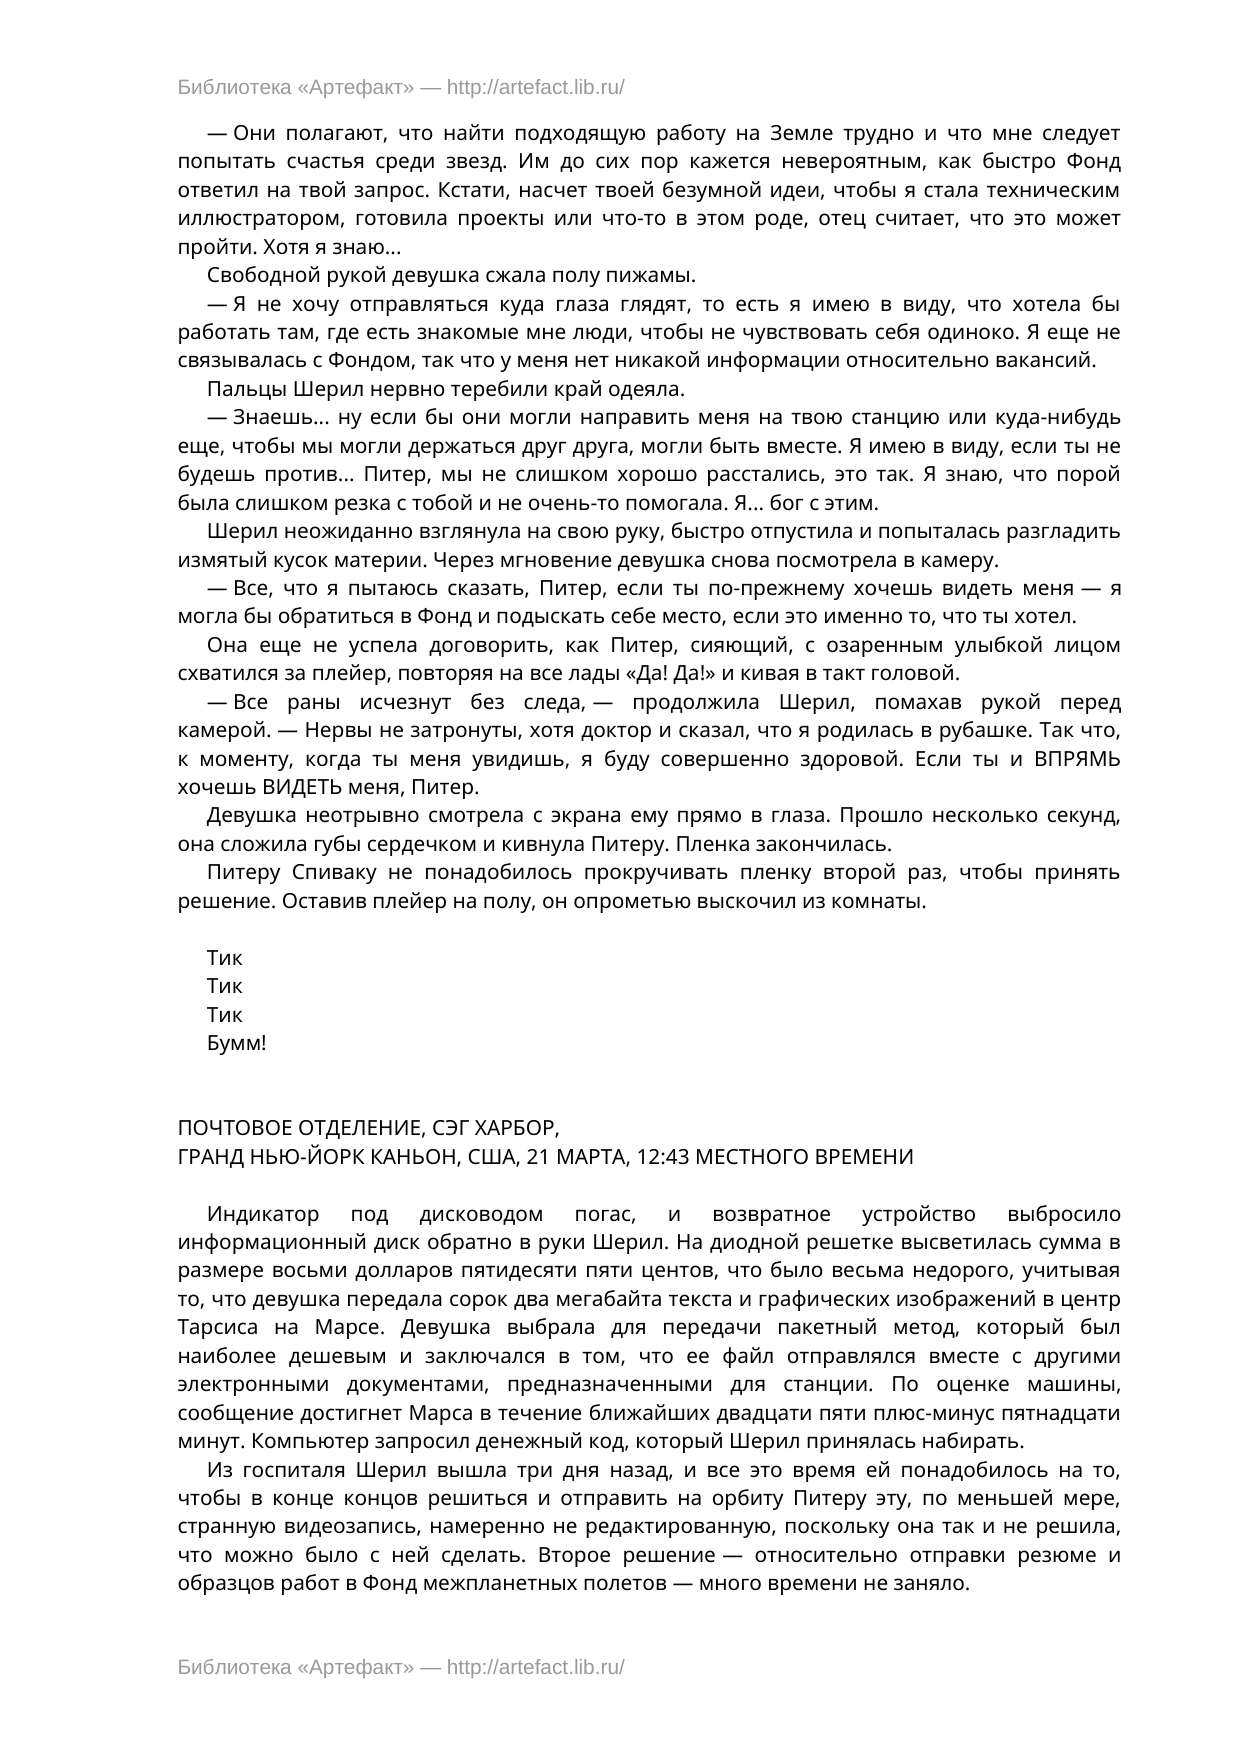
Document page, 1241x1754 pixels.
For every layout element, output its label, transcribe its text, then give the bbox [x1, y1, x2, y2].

text — Они полагают, что найти подходящую работу на Земле трудно и что мне следует попытать счастья среди звезд. Им до сих пор кажется невероятным, как быстро Фонд ответил на твой запрос. Кстати, насчет твоей безумной идеи, чтобы я стала техническим иллюстратором, готовила проекты или что-то в этом роде, отец считает, что это может пройти. Хотя я знаю... [177, 118, 1122, 260]
text Девушка неотрывно смотрела с экрана ему прямо в глаза. Прошло несколько секунд, она сложила губы сердечком и кивнула Питеру. Пленка закончилась. [177, 801, 1122, 857]
text — Знаешь... ну если бы они могли направить меня на твою станцию или куда-нибудь еще, чтобы мы могли держаться друг друга, могли быть вместе. Я имею в виду, если ты не будешь против... Питер, мы не слишком хорошо расстались, это так. Я знаю, что порой была слишком резка с тобой и не очень-то помогала. Я... бог с этим. [177, 402, 1122, 516]
text Питеру Спиваку не понадобилось прокручивать пленку второй раз, чтобы принять решение. Оставив плейер на полу, он опрометью выскочил из комнаты. [177, 857, 1122, 914]
text Она еще не успела договорить, как Питер, сияющий, с озаренным улыбкой лицом схватился за плейер, повторяя на все лады «Да! Да!» и кивая в такт головой. [177, 630, 1122, 687]
text Тик [177, 943, 1122, 971]
text — Я не хочу отправляться куда глаза глядят, то есть я имею в виду, что хотела бы работать там, где есть знакомые мне люди, чтобы не чувствовать себя одиноко. Я еще не связывалась с Фондом, так что у меня нет никакой информации относительно вакансий. [177, 289, 1122, 374]
text ПОЧТОВОЕ ОТДЕЛЕНИЕ, СЭГ ХАРБОР, [177, 1113, 1122, 1142]
text Бумм! [177, 1028, 1122, 1057]
text — Все раны исчезнут без следа, — продолжила Шерил, помахав рукой перед камерой. — Нервы не затронуты, хотя доктор и сказал, что я родилась в рубашке. Так что, к моменту, когда ты меня увидишь, я буду совершенно здоровой. Если ты и ВПРЯМЬ хочешь ВИДЕТЬ меня, Питер. [177, 687, 1122, 801]
text Тик [177, 971, 1122, 1000]
text Шерил неожиданно взглянула на свою руку, быстро отпустила и попыталась разгладить измятый кусок материи. Через мгновение девушка снова посмотрела в камеру. [177, 516, 1122, 573]
text — Все, что я пытаюсь сказать, Питер, если ты по-прежнему хочешь видеть меня — я могла бы обратиться в Фонд и подыскать себе место, если это именно то, что ты хотел. [177, 573, 1122, 630]
text Тик [177, 1000, 1122, 1028]
text Из госпиталя Шерил вышла три дня назад, и все это время ей понадобилось на то, чтобы в конце концов решиться и отправить на орбиту Питеру эту, по меньшей мере, странную видеозапись, намеренно не редактированную, поскольку она так и не решила, что можно было с ней сделать. Второе решение — относительно отправки резюме и образцов работ в Фонд межпланетных полетов — много времени не заняло. [177, 1455, 1122, 1597]
text ГРАНД НЬЮ-ЙОРК КАНЬОН, США, 21 МАРТА, 12:43 МЕСТНОГО ВРЕМЕНИ [177, 1142, 1122, 1170]
text Пальцы Шерил нервно теребили край одеяла. [177, 374, 1122, 402]
text Индикатор под дисководом погас, и возвратное устройство выбросило информационный диск обратно в руки Шерил. На диодной решетке высветилась сумма в размере восьми долларов пятидесяти пяти центов, что было весьма недорого, учитывая то, что девушка передала сорок два мегабайта текста и графических изображений в центр Тарсиса на Марсе. Девушка выбрала для передачи пакетный метод, который был наиболее дешевым и заключался в том, что ее файл отправлялся вместе с другими электронными документами, предназначенными для станции. По оценке машины, сообщение достигнет Марса в течение ближайших двадцати пяти плюс-минус пятнадцати минут. Компьютер запросил денежный код, который Шерил принялась набирать. [177, 1199, 1122, 1455]
text Свободной рукой девушка сжала полу пижамы. [177, 260, 1122, 289]
